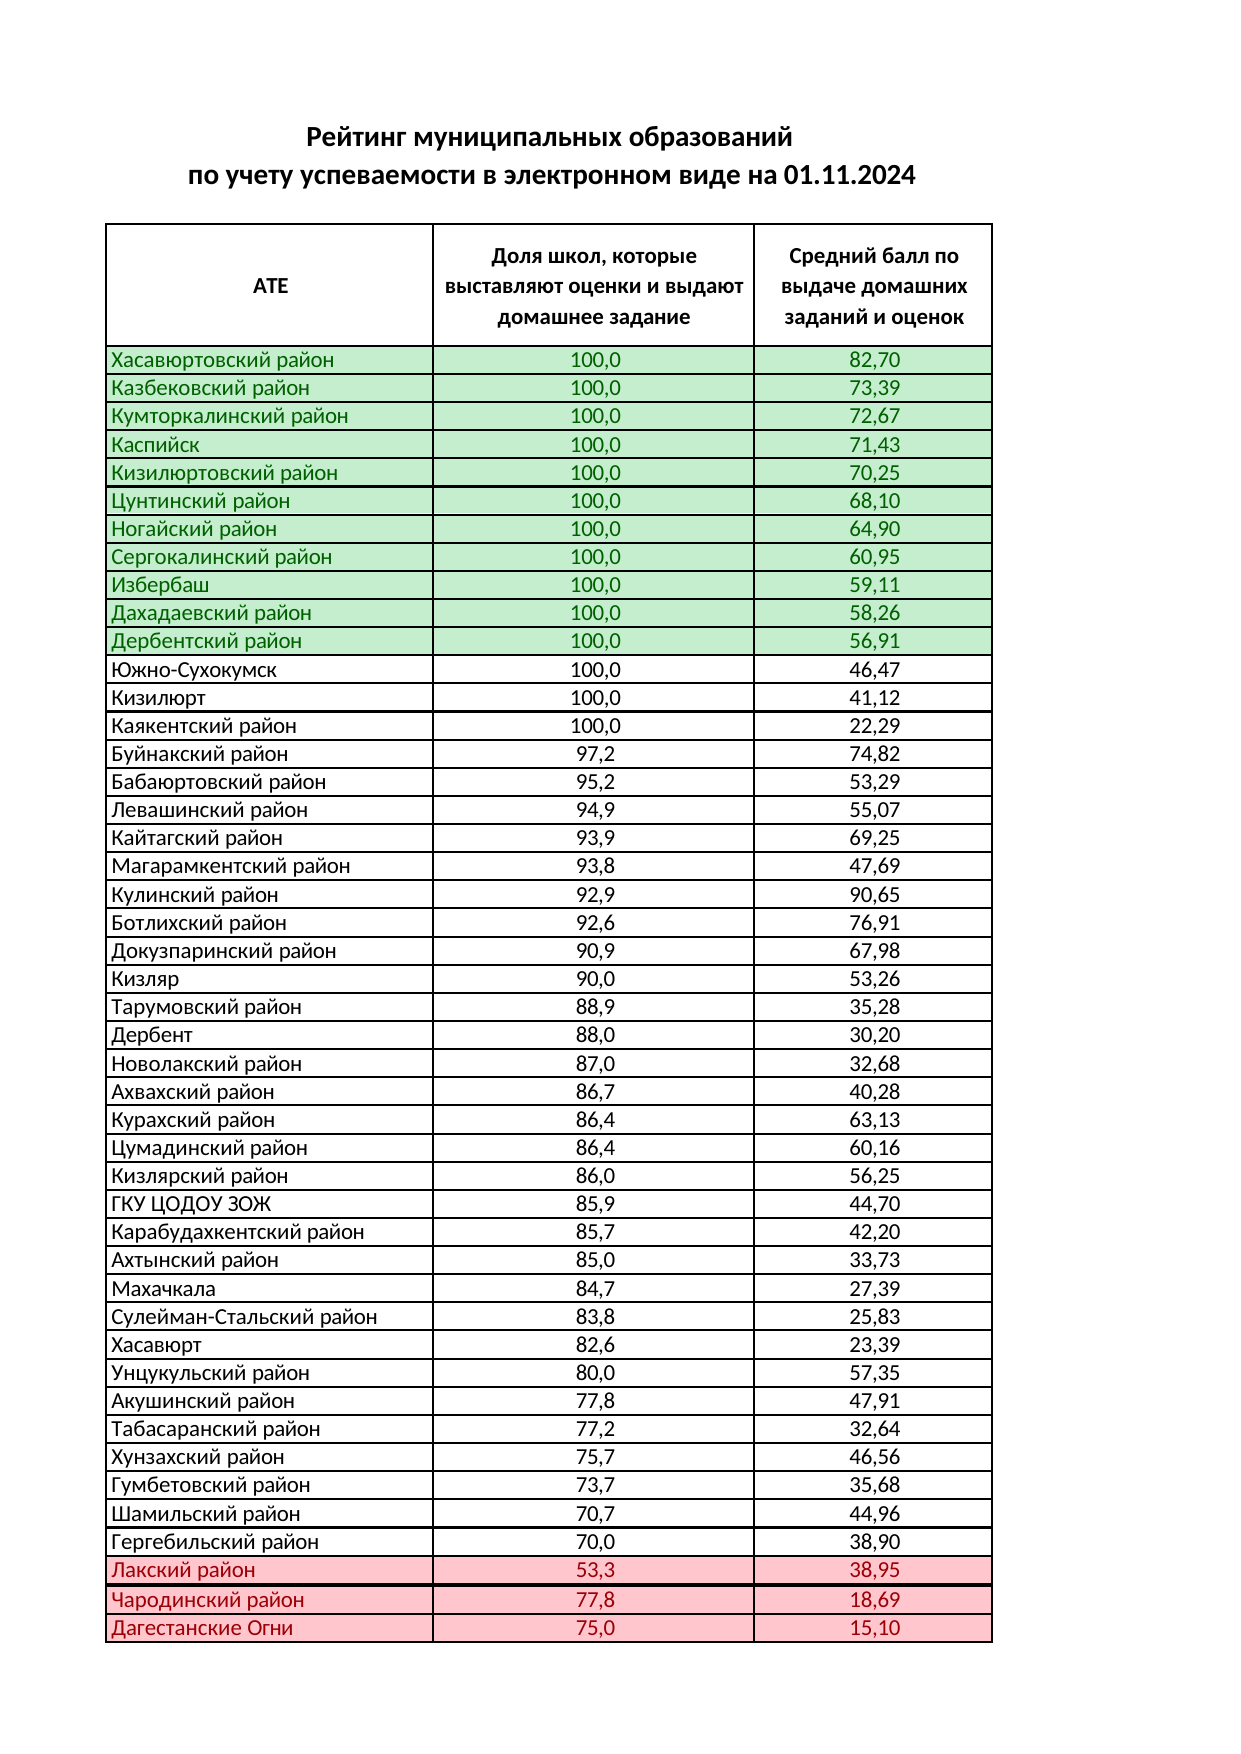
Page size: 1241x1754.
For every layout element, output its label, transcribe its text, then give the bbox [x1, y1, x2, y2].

table_cell 71,43 [755, 431, 991, 457]
table_cell 90,9 [434, 938, 753, 964]
table_cell 90,0 [434, 966, 753, 992]
table_cell 60,95 [755, 544, 991, 570]
table_cell 75,0 [434, 1615, 753, 1641]
table_cell 83,8 [434, 1303, 753, 1329]
table_cell 53,3 [434, 1557, 753, 1583]
table_cell Дахадаевский район [107, 600, 432, 626]
table_cell Цунтинский район [107, 488, 432, 513]
table_cell 33,73 [755, 1247, 991, 1273]
table_header АТЕ [107, 225, 432, 344]
table_cell 100,0 [434, 516, 753, 542]
table_cell 100,0 [434, 572, 753, 598]
table_cell 70,25 [755, 459, 991, 485]
table_cell 80,0 [434, 1360, 753, 1386]
table_cell 64,90 [755, 516, 991, 542]
table_cell 100,0 [434, 628, 753, 654]
table_cell 100,0 [434, 375, 753, 401]
table_cell 15,10 [755, 1615, 991, 1641]
table_cell 41,12 [755, 684, 991, 710]
table_cell 73,39 [755, 375, 991, 401]
table_cell 93,9 [434, 825, 753, 851]
table_cell 47,91 [755, 1388, 991, 1414]
table_cell 100,0 [434, 684, 753, 710]
table_cell Акушинский район [107, 1388, 432, 1414]
table_cell 94,9 [434, 797, 753, 823]
table_cell Сергокалинский район [107, 544, 432, 570]
table_cell Шамильский район [107, 1500, 432, 1526]
table_cell Лакский район [107, 1557, 432, 1583]
table_cell Ахвахский район [107, 1078, 432, 1104]
table_cell Махачкала [107, 1275, 432, 1301]
table_cell 56,91 [755, 628, 991, 654]
table_cell 60,16 [755, 1135, 991, 1161]
table_header 18,69 [755, 1587, 991, 1613]
table_header Доля школ, которые выставляют оценки и выдают домашнее задание [434, 225, 753, 344]
table_cell 70,0 [434, 1529, 753, 1554]
table_cell 92,9 [434, 881, 753, 907]
table_cell 72,67 [755, 403, 991, 429]
table_cell 38,95 [755, 1557, 991, 1583]
table_cell Левашинский район [107, 797, 432, 823]
table_cell 84,7 [434, 1275, 753, 1301]
table_cell 63,13 [755, 1106, 991, 1132]
table_cell Избербаш [107, 572, 432, 598]
table_cell Гумбетовский район [107, 1472, 432, 1498]
table_cell 100,0 [434, 713, 753, 738]
table_cell 40,28 [755, 1078, 991, 1104]
table_cell 86,7 [434, 1078, 753, 1104]
table_cell Дербент [107, 1022, 432, 1048]
table_cell 58,26 [755, 600, 991, 626]
text по учету успеваемости в электронном виде на 01.11.2024 [98, 156, 1005, 192]
table_cell Магарамкентский район [107, 853, 432, 879]
table_cell 85,0 [434, 1247, 753, 1273]
table_cell 42,20 [755, 1219, 991, 1245]
table_cell Ахтынский район [107, 1247, 432, 1273]
table_cell 23,39 [755, 1331, 991, 1357]
table_cell 85,9 [434, 1191, 753, 1217]
table_cell 82,6 [434, 1331, 753, 1357]
table_cell 25,83 [755, 1303, 991, 1329]
table_cell 100,0 [434, 600, 753, 626]
table_cell Хасавюрт [107, 1331, 432, 1357]
table_cell Казбековский район [107, 375, 432, 401]
table_cell 44,70 [755, 1191, 991, 1217]
table_cell Табасаранский район [107, 1416, 432, 1442]
table_cell 100,0 [434, 403, 753, 429]
table_cell Сулейман-Стальский район [107, 1303, 432, 1329]
table_header Чародинский район [107, 1587, 432, 1613]
table_cell 55,07 [755, 797, 991, 823]
table_cell 97,2 [434, 741, 753, 767]
table_cell Кизилюрт [107, 684, 432, 710]
table_cell 35,28 [755, 994, 991, 1020]
table_cell 53,26 [755, 966, 991, 992]
table_cell Гергебильский район [107, 1529, 432, 1554]
table_cell Бабаюртовский район [107, 769, 432, 795]
table_cell 100,0 [434, 544, 753, 570]
table_cell 59,11 [755, 572, 991, 598]
table_cell Ногайский район [107, 516, 432, 542]
table_header Средний балл по выдаче домашних заданий и оценок [755, 225, 991, 344]
text Рейтинг муниципальных образований [94, 118, 1005, 154]
table_cell 27,39 [755, 1275, 991, 1301]
table_cell 67,98 [755, 938, 991, 964]
table_cell 100,0 [434, 459, 753, 485]
table_cell Унцукульский район [107, 1360, 432, 1386]
table_cell Карабудахкентский район [107, 1219, 432, 1245]
table_cell Каякентский район [107, 713, 432, 738]
table_cell 88,0 [434, 1022, 753, 1048]
table_cell 86,0 [434, 1163, 753, 1189]
table_cell 100,0 [434, 488, 753, 513]
table_cell 77,2 [434, 1416, 753, 1442]
table_cell Ботлихский район [107, 909, 432, 936]
table_cell 87,0 [434, 1050, 753, 1076]
table_cell 92,6 [434, 909, 753, 936]
table_cell Хасавюртовский район [107, 347, 432, 373]
table_cell 46,56 [755, 1444, 991, 1470]
table_cell 32,68 [755, 1050, 991, 1076]
table_cell 68,10 [755, 488, 991, 513]
table_cell 53,29 [755, 769, 991, 795]
table_cell Дербентский район [107, 628, 432, 654]
table_cell 100,0 [434, 656, 753, 682]
table_cell Кизлярский район [107, 1163, 432, 1189]
table_cell 100,0 [434, 347, 753, 373]
table_cell 76,91 [755, 909, 991, 936]
table_cell 90,65 [755, 881, 991, 907]
table_cell 69,25 [755, 825, 991, 851]
table_cell 73,7 [434, 1472, 753, 1498]
table_cell Новолакский район [107, 1050, 432, 1076]
table_cell Южно-Сухокумск [107, 656, 432, 682]
table_cell Кайтагский район [107, 825, 432, 851]
table_cell 46,47 [755, 656, 991, 682]
table_cell 85,7 [434, 1219, 753, 1245]
table_cell 44,96 [755, 1500, 991, 1526]
table_cell ГКУ ЦОДОУ ЗОЖ [107, 1191, 432, 1217]
table_cell 86,4 [434, 1106, 753, 1132]
table_cell 93,8 [434, 853, 753, 879]
table_cell 82,70 [755, 347, 991, 373]
table_cell 70,7 [434, 1500, 753, 1526]
table_cell Кизилюртовский район [107, 459, 432, 485]
table_cell Кумторкалинский район [107, 403, 432, 429]
table_cell 95,2 [434, 769, 753, 795]
table_cell 100,0 [434, 431, 753, 457]
table_cell 88,9 [434, 994, 753, 1020]
table_header 77,8 [434, 1587, 753, 1613]
table_cell Каспийск [107, 431, 432, 457]
table_cell 38,90 [755, 1529, 991, 1554]
table_cell 86,4 [434, 1135, 753, 1161]
table_cell 30,20 [755, 1022, 991, 1048]
table_cell Цумадинский район [107, 1135, 432, 1161]
table_cell Дагестанские Огни [107, 1615, 432, 1641]
table_cell 74,82 [755, 741, 991, 767]
table_cell 57,35 [755, 1360, 991, 1386]
table_cell 32,64 [755, 1416, 991, 1442]
table_cell 35,68 [755, 1472, 991, 1498]
table_cell 77,8 [434, 1388, 753, 1414]
table_cell Кизляр [107, 966, 432, 992]
table_cell Докузпаринский район [107, 938, 432, 964]
table_cell 47,69 [755, 853, 991, 879]
table_cell Кулинский район [107, 881, 432, 907]
table_cell Буйнакский район [107, 741, 432, 767]
table_cell 22,29 [755, 713, 991, 738]
table_cell Курахский район [107, 1106, 432, 1132]
table_cell Хунзахский район [107, 1444, 432, 1470]
table_cell 56,25 [755, 1163, 991, 1189]
table_cell 75,7 [434, 1444, 753, 1470]
table_cell Тарумовский район [107, 994, 432, 1020]
